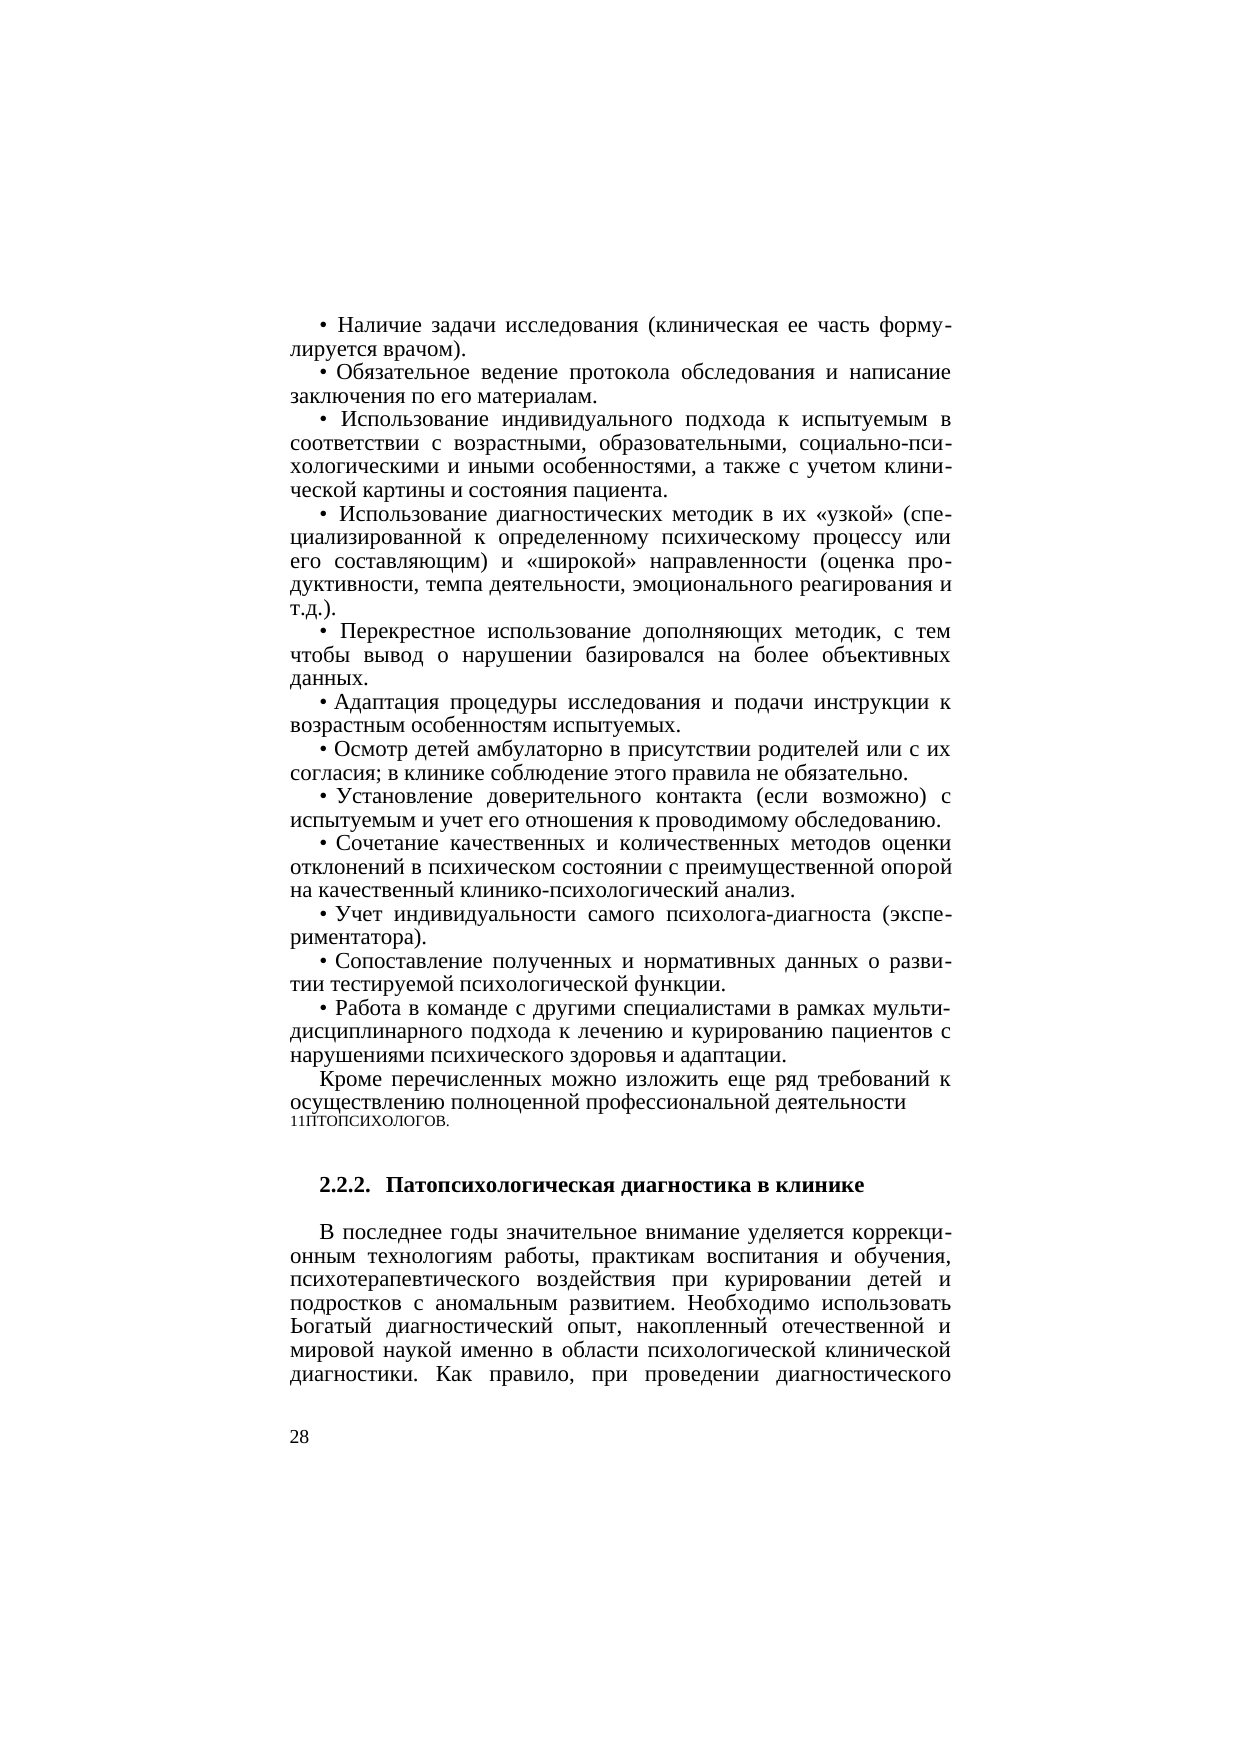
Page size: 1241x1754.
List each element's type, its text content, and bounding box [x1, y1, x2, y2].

list Использование индивидуального подхода к испытуемым в соответствии с возрастными, образовательными, социально-психологическими и иными особенностями, а также с учетом клинической картины и состояния пациента. [290, 408, 952, 502]
list Перекрестное использование дополняющих методик, с тем чтобы вывод о нарушении базировался на более объективных данных. [290, 620, 952, 691]
list Патопсихологическая диагностика в клинике [290, 1174, 954, 1197]
list Адаптация процедуры исследования и подачи инструкции к возрастным особенностям испытуемых. [290, 691, 952, 738]
list Осмотр детей амбулаторно в присутствии родителей или с их согласия; в клинике соблюдение этого правила не обязательно. [290, 738, 952, 785]
list Работа в команде с другими специалистами в рамках мульти- дисциплинарного подхода к лечению и курированию пациентов с нарушениями психического здоровья и адаптации. [290, 997, 952, 1067]
text 11ПТОПСИХОЛОГОВ. [290, 1114, 954, 1130]
list Обязательное ведение протокола обследования и написание заключения по его материалам. [290, 361, 952, 408]
list Сочетание качественных и количественных методов оценки отклонений в психическом состоянии с преимущественной опорой на качественный клинико-психологический анализ. [290, 832, 952, 902]
list Учет индивидуальности самого психолога-диагноста (экспериментатора). [290, 902, 952, 949]
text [290, 1221, 952, 1386]
list Установление доверительного контакта (если возможно) с испытуемым и учет его отношения к проводимому обследованию. [290, 785, 952, 832]
list Использование диагностических методик в их «узкой» (специализированной к определенному психическому процессу или его составляющим) и «широкой» направленности (оценка продуктивности, темпа деятельности, эмоционального реагирования и т.д.). [290, 502, 952, 620]
list Наличие задачи исследования (клиническая ее часть формулируется врачом). [290, 314, 952, 361]
text Кроме перечисленных можно изложить еще ряд требований к осуществлению полноценной профессиональной деятельности [290, 1067, 952, 1114]
list Сопоставление полученных и нормативных данных о развитии тестируемой психологической функции. [290, 949, 952, 997]
